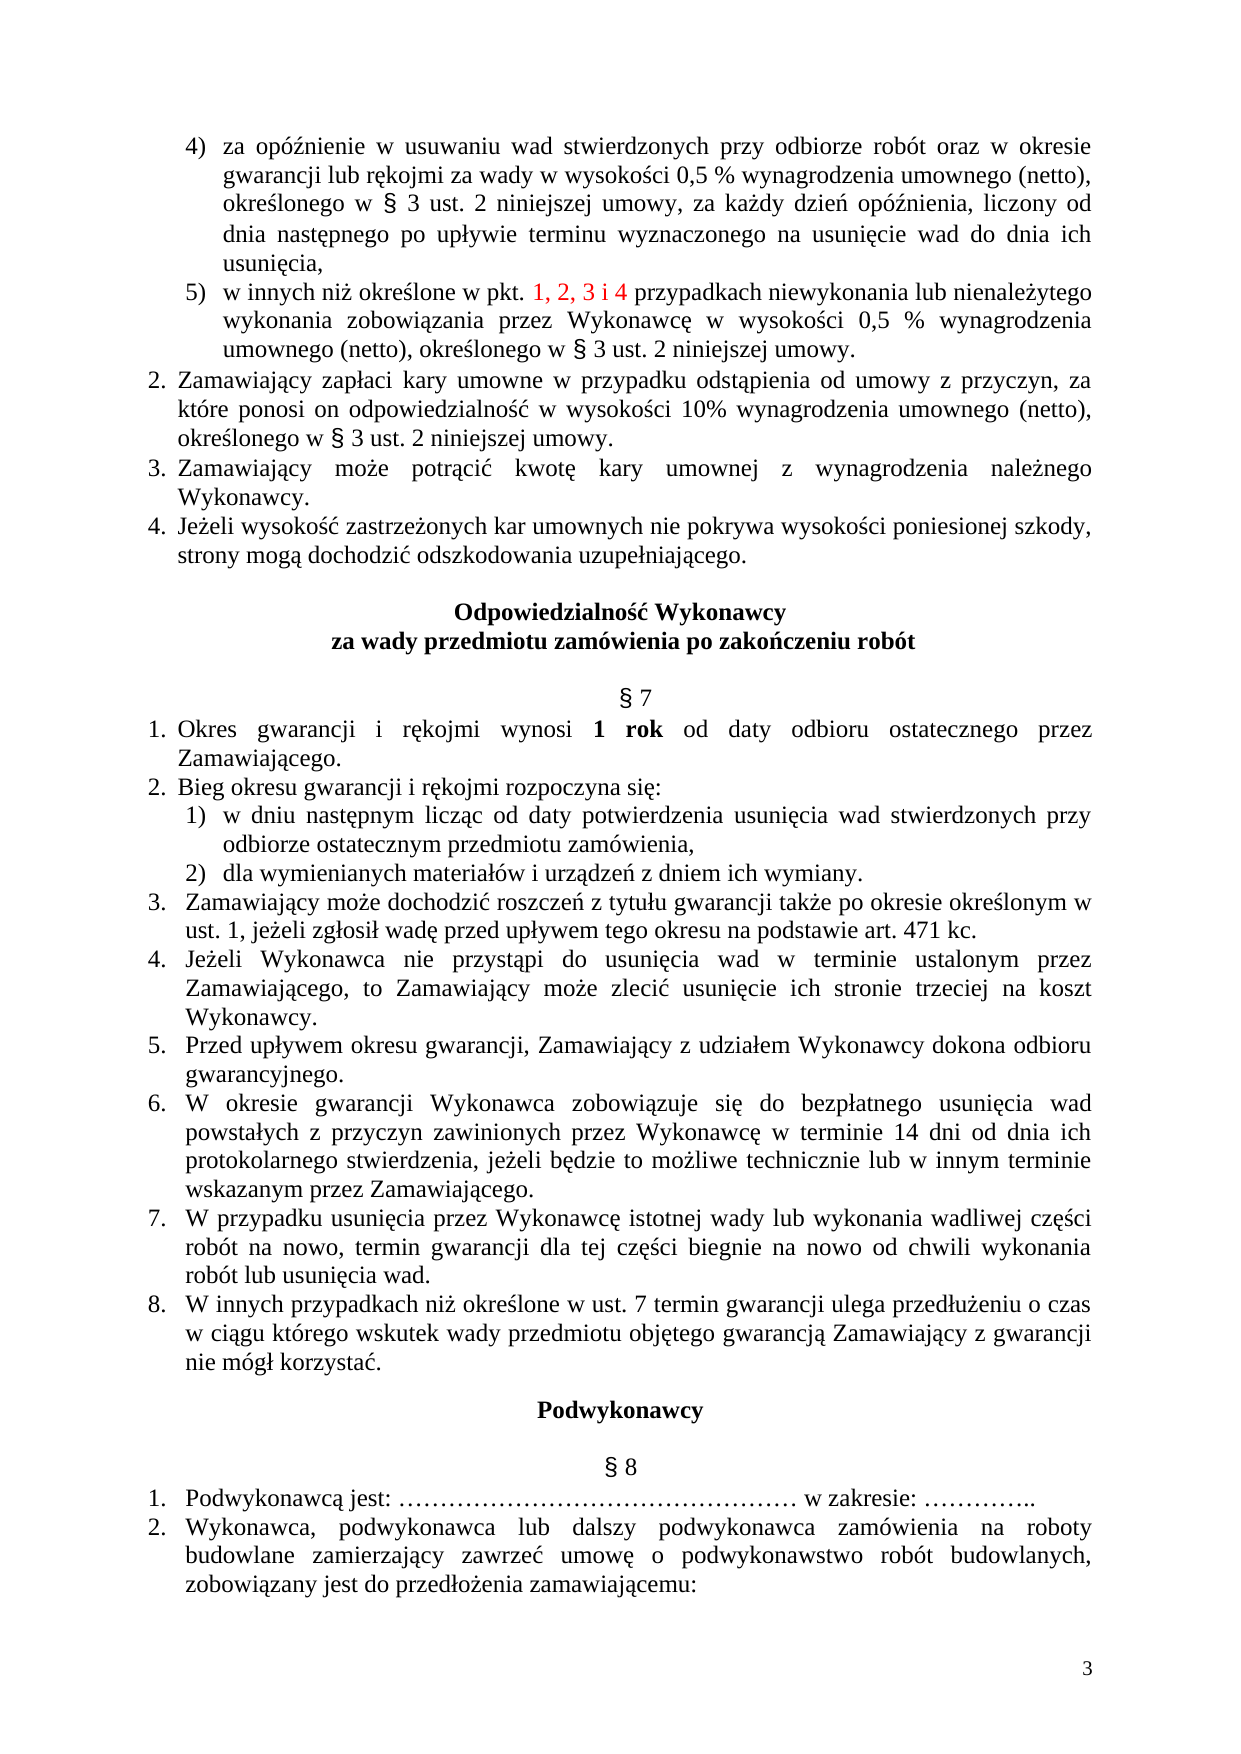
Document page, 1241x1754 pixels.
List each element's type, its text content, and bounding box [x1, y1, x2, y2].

text 8 [148, 1452, 1092, 1483]
list Zamawiający zapłaci kary umowne w przypadku odstąpienia od umowy z przyczyn, za które ponosi on odpowiedzialność w wysokości 10% wynagrodzenia umownego (netto), określonego w 3 ust. 2 niniejszej umowy. [148, 365, 1092, 453]
list Wykonawca, podwykonawca lub dalszy podwykonawca zamówienia na roboty budowlane zamierzający zawrzeć umowę o podwykonawstwo robót budowlanych, zobowiązany jest do przedłożenia zamawiającemu: [148, 1512, 1092, 1598]
text 7 [177, 683, 1092, 714]
list W przypadku usunięcia przez Wykonawcę istotnej wady lub wykonania wadliwej części robót na nowo, termin gwarancji dla tej części biegnie na nowo od chwili wykonania robót lub usunięcia wad. [148, 1203, 1092, 1289]
list w innych niż określone w pkt. 1, 2, 3 i 4 przypadkach niewykonania lub nienależytego wykonania zobowiązania przez Wykonawcę w wysokości 0,5 % wynagrodzenia umownego (netto), określonego w 3 ust. 2 niniejszej umowy. [185, 277, 1092, 365]
list Bieg okresu gwarancji i rękojmi rozpoczyna się: [148, 772, 1092, 801]
text Podwykonawcy [148, 1395, 1092, 1423]
list w dniu następnym licząc od daty potwierdzenia usunięcia wad stwierdzonych przy odbiorze ostatecznym przedmiotu zamówienia, [185, 801, 1092, 858]
text za wady przedmiotu zamówienia po zakończeniu robót [148, 626, 1092, 655]
list za opóźnienie w usuwaniu wad stwierdzonych przy odbiorze robót oraz w okresie gwarancji lub rękojmi za wady w wysokości 0,5 % wynagrodzenia umownego (netto), określonego w 3 ust. 2 niniejszej umowy, za każdy dzień opóźnienia, liczony od dnia następnego po upływie terminu wyznaczonego na usunięcie wad do dnia ich usunięcia, [185, 131, 1092, 277]
list Okres gwarancji i rękojmi wynosi 1 rok od daty odbioru ostatecznego przez Zamawiającego. [148, 714, 1092, 772]
list Podwykonawcą jest: ………………………………………… w zakresie: ………….. [148, 1483, 1092, 1512]
list Przed upływem okresu gwarancji, Zamawiający z udziałem Wykonawcy dokona odbioru gwarancyjnego. [148, 1031, 1092, 1088]
list Jeżeli wysokość zastrzeżonych kar umownych nie pokrywa wysokości poniesionej szkody, strony mogą dochodzić odszkodowania uzupełniającego. [148, 511, 1092, 568]
text Odpowiedzialność Wykonawcy [148, 597, 1092, 626]
list W okresie gwarancji Wykonawca zobowiązuje się do bezpłatnego usunięcia wad powstałych z przyczyn zawinionych przez Wykonawcę w terminie 14 dni od dnia ich protokolarnego stwierdzenia, jeżeli będzie to możliwe technicznie lub w innym terminie wskazanym przez Zamawiającego. [148, 1088, 1092, 1203]
list Jeżeli Wykonawca nie przystąpi do usunięcia wad w terminie ustalonym przez Zamawiającego, to Zamawiający może zlecić usunięcie ich stronie trzeciej na koszt Wykonawcy. [148, 944, 1092, 1031]
list W innych przypadkach niż określone w ust. 7 termin gwarancji ulega przedłużeniu o czas w ciągu którego wskutek wady przedmiotu objętego gwarancją Zamawiający z gwarancji nie mógł korzystać. [148, 1289, 1092, 1376]
list Zamawiający może potrącić kwotę kary umownej z wynagrodzenia należnego Wykonawcy. [148, 453, 1092, 511]
list dla wymienianych materiałów i urządzeń z dniem ich wymiany. [185, 858, 1092, 887]
list Zamawiający może dochodzić roszczeń z tytułu gwarancji także po okresie określonym w ust. 1, jeżeli zgłosił wadę przed upływem tego okresu na podstawie art. 471 kc. [148, 887, 1092, 944]
